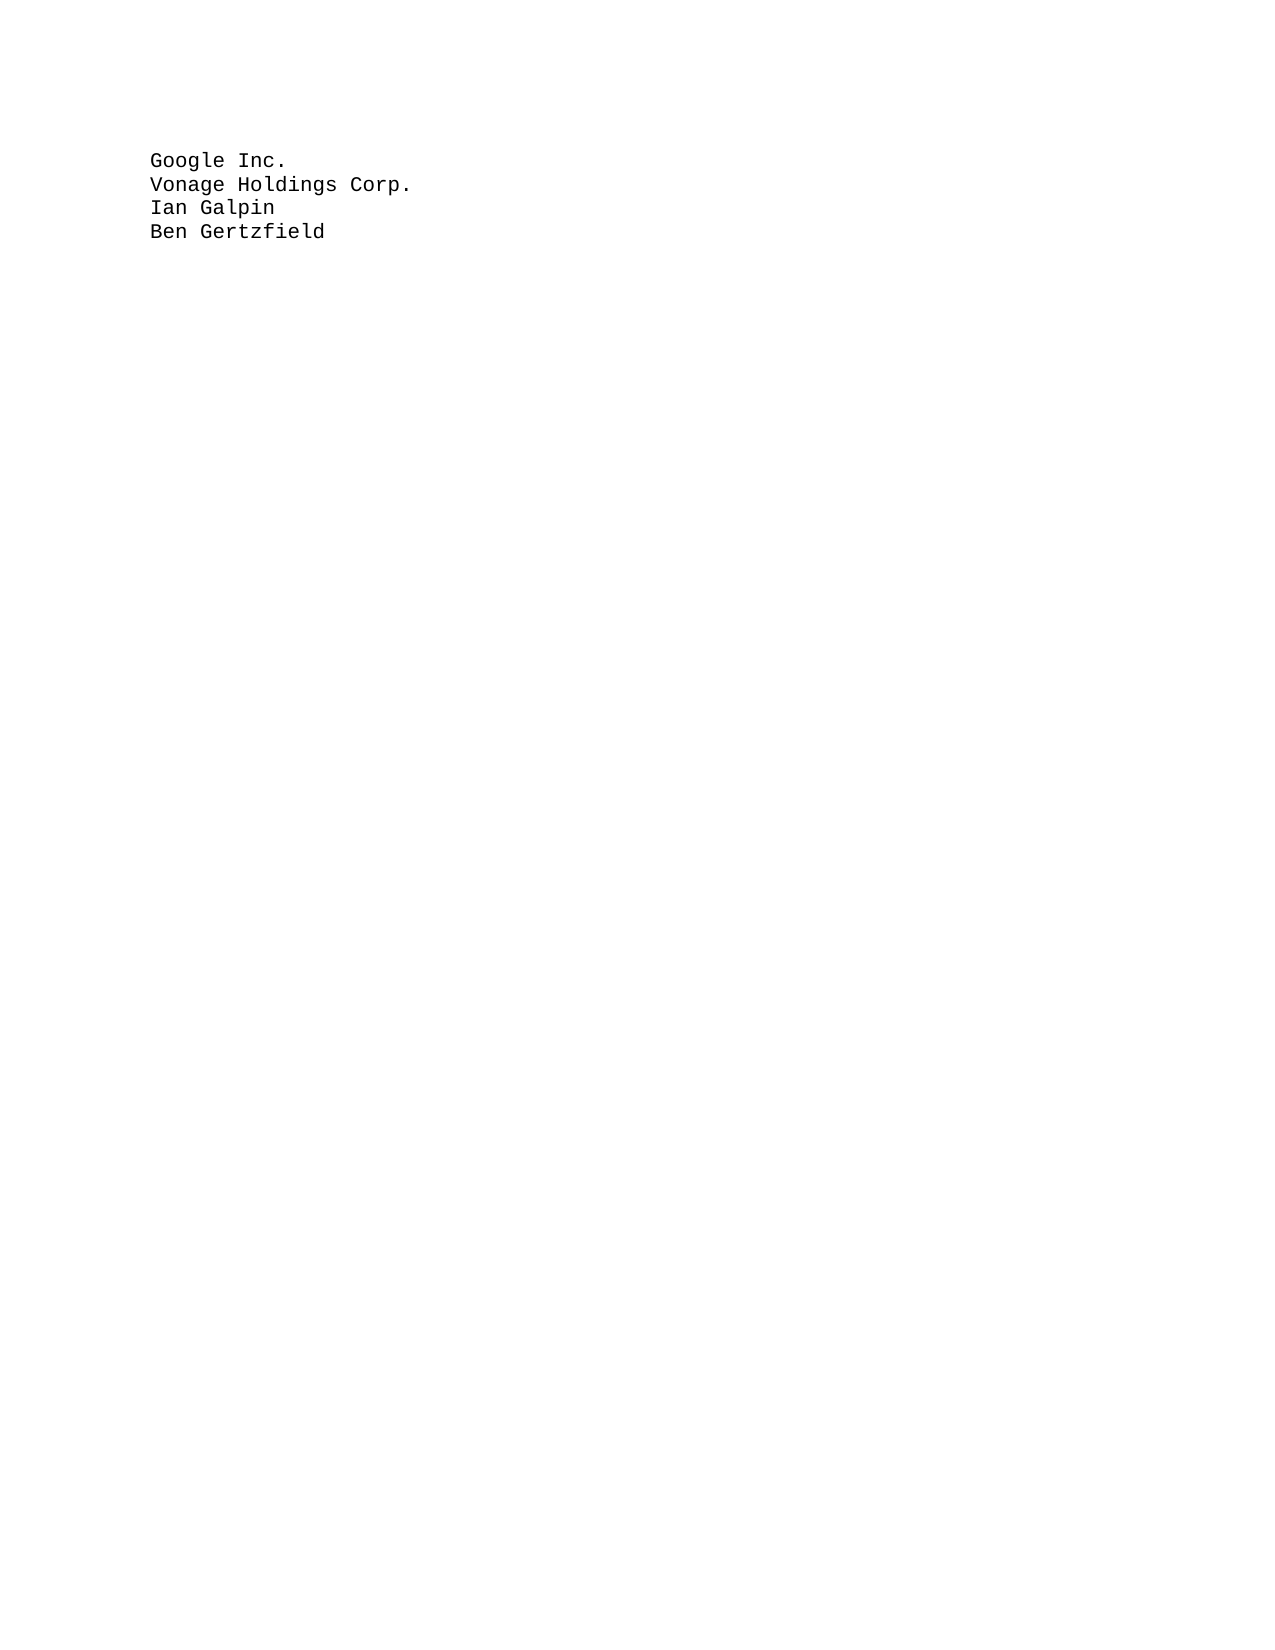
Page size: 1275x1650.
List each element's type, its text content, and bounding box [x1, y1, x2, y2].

text Vonage Holdings Corp. [150, 174, 1125, 197]
text Google Inc. [150, 150, 1125, 174]
text Ian Galpin [150, 197, 1125, 221]
text Ben Gertzfield [150, 221, 1125, 244]
